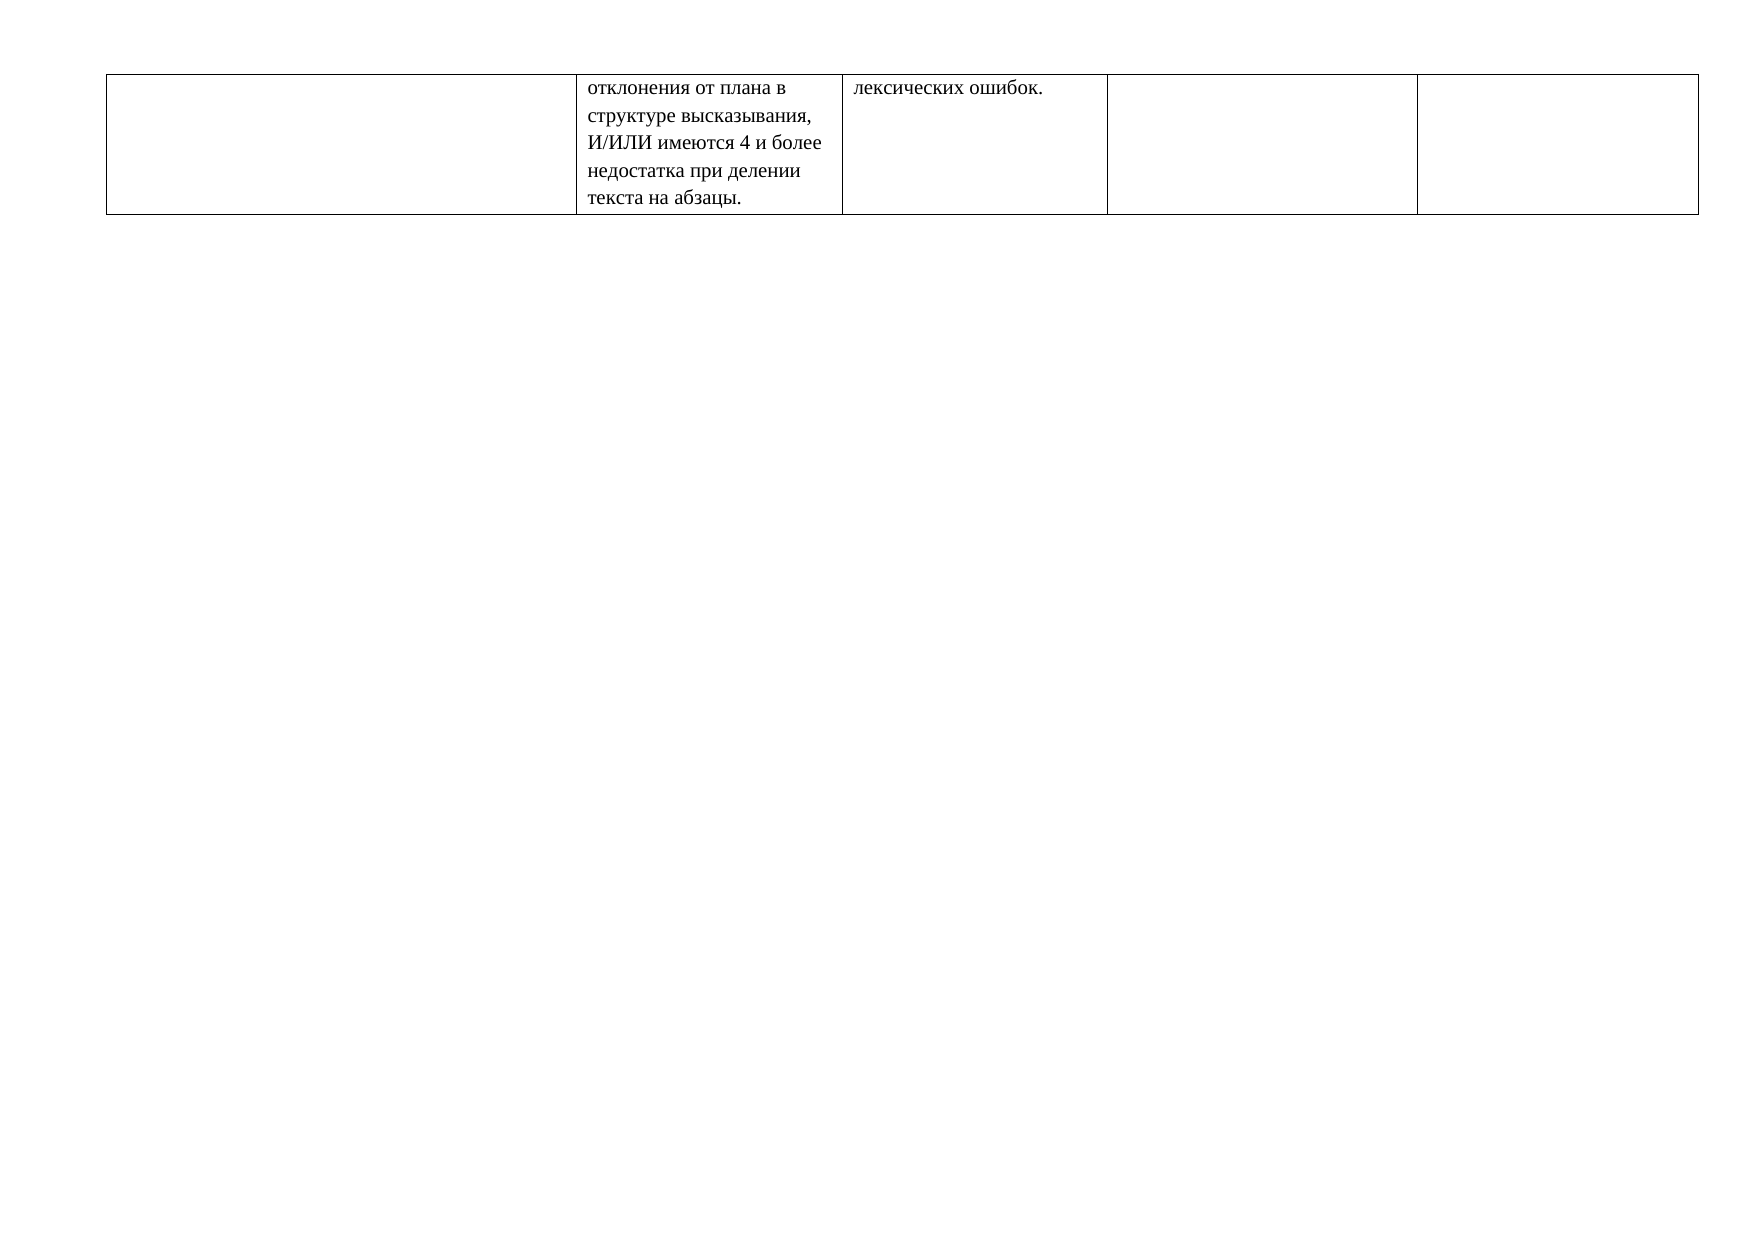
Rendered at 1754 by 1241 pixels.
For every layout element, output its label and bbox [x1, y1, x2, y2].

table_cell [1418, 75, 1698, 214]
table_cell [1108, 75, 1417, 214]
table_cell [107, 75, 576, 214]
table_cell [577, 75, 842, 214]
table_cell [843, 75, 1107, 214]
